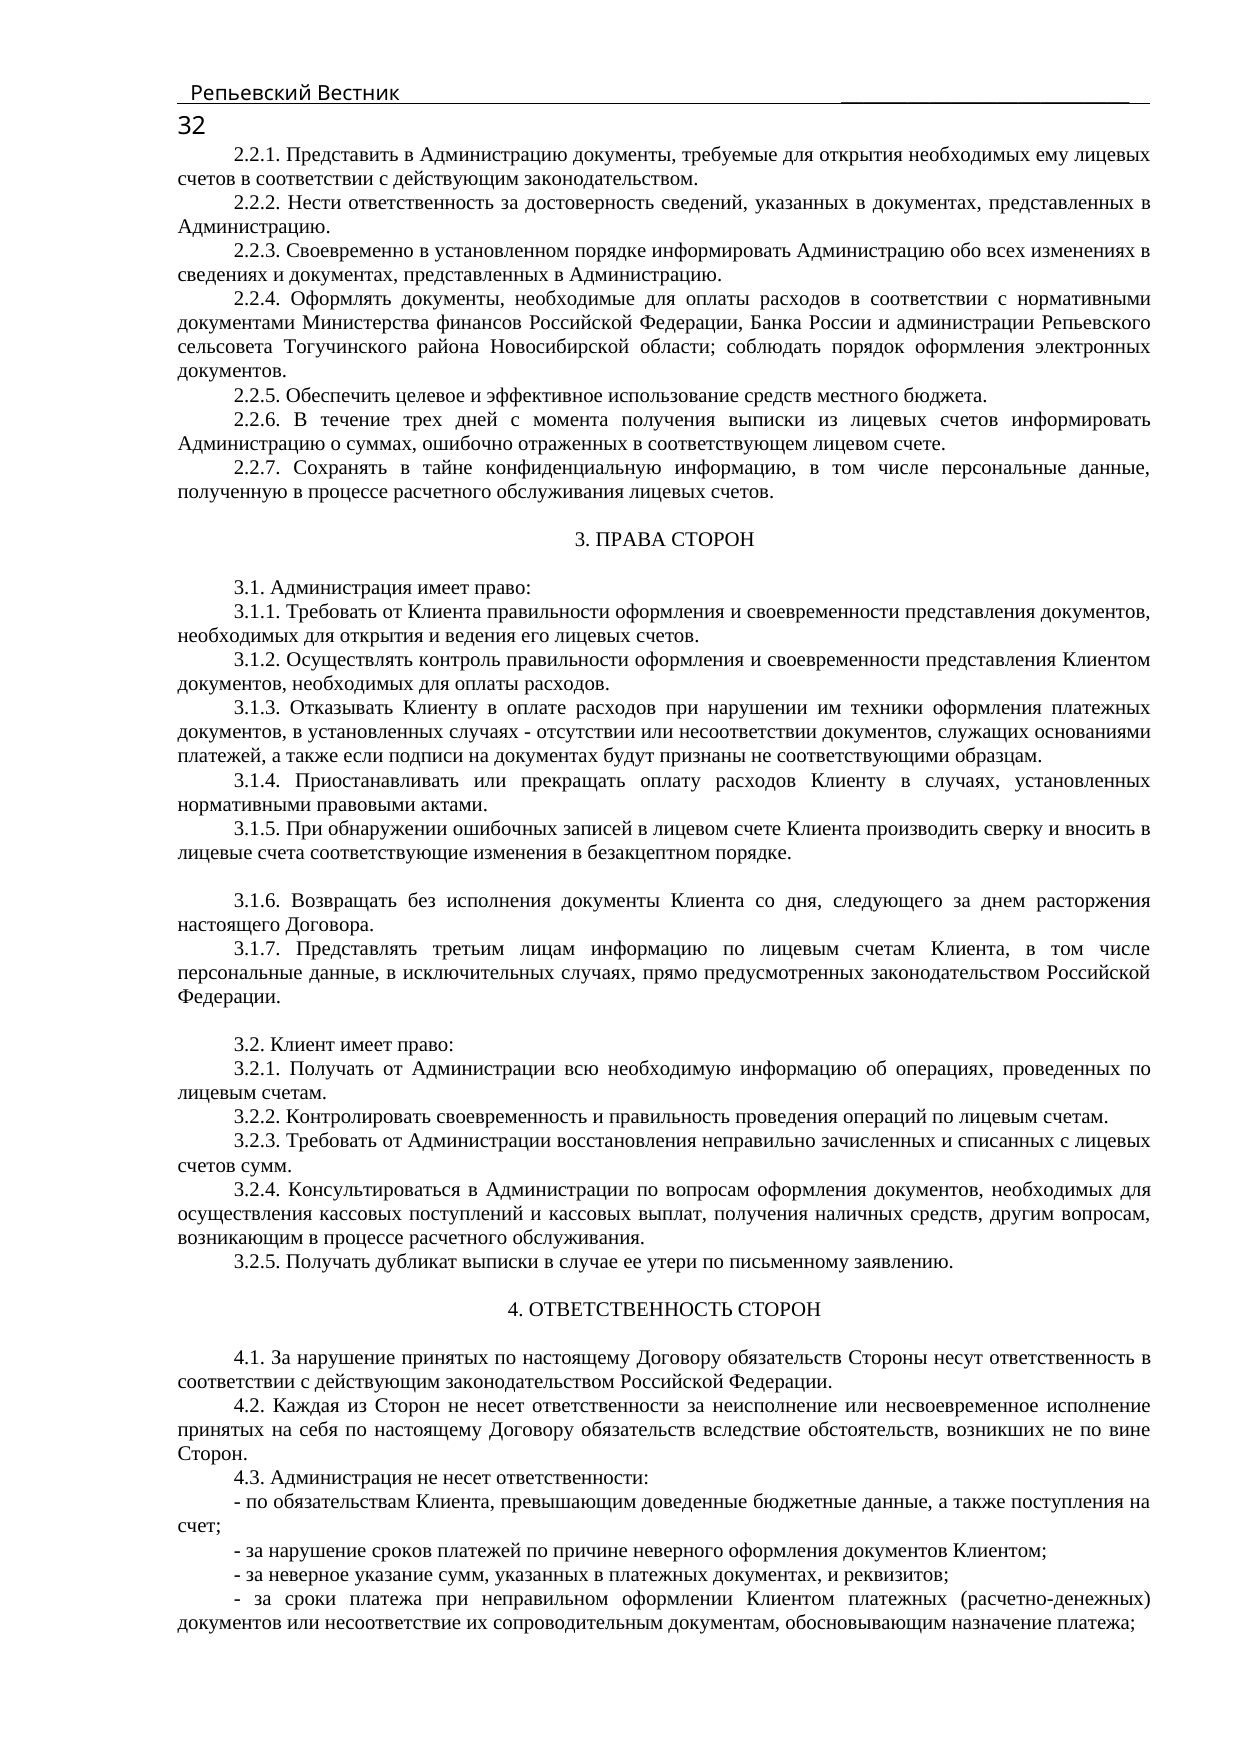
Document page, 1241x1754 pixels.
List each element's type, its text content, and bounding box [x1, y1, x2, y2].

text - по обязательствам Клиента, превышающим доведенные бюджетные данные, а также поступления на счет; [177, 1489, 1152, 1537]
text 3.1.7. Представлять третьим лицам информацию по лицевым счетам Клиента, в том числе персональные данные, в исключительных случаях, прямо предусмотренных законодательством Российской Федерации. [177, 936, 1152, 1008]
text 2.2.7. Сохранять в тайне конфиденциальную информацию, в том числе персональные данные, полученную в процессе расчетного обслуживания лицевых счетов. [177, 455, 1152, 503]
text 3.2. Клиент имеет право: [177, 1032, 1152, 1056]
text 3.2.2. Контролировать своевременность и правильность проведения операций по лицевым счетам. [177, 1104, 1152, 1128]
text 3.2.3. Требовать от Администрации восстановления неправильно зачисленных и списанных с лицевых счетов сумм. [177, 1128, 1152, 1177]
text 2.2.3. Своевременно в установленном порядке информировать Администрацию обо всех изменениях в сведениях и документах, представленных в Администрацию. [177, 238, 1152, 286]
text 2.2.2. Нести ответственность за достоверность сведений, указанных в документах, представленных в Администрацию. [177, 190, 1152, 238]
text 2.2.4. Оформлять документы, необходимые для оплаты расходов в соответствии с нормативными документами Министерства финансов Российской Федерации, Банка России и администрации Репьевского сельсовета Тогучинского района Новосибирской области; соблюдать порядок оформления электронных документов. [177, 286, 1152, 382]
text - за сроки платежа при неправильном оформлении Клиентом платежных (расчетно-денежных) документов или несоответствие их сопроводительным документам, обосновывающим назначение платежа; [177, 1586, 1152, 1634]
text - за неверное указание сумм, указанных в платежных документах, и реквизитов; [177, 1562, 1152, 1586]
text 3.1.6. Возвращать без исполнения документы Клиента со дня, следующего за днем расторжения настоящего Договора. [177, 888, 1152, 936]
text 4.3. Администрация не несет ответственности: [177, 1465, 1152, 1489]
text 3.2.1. Получать от Администрации всю необходимую информацию об операциях, проведенных по лицевым счетам. [177, 1056, 1152, 1104]
text 3.1.4. Приостанавливать или прекращать оплату расходов Клиенту в случаях, установленных нормативными правовыми актами. [177, 767, 1152, 816]
text 3.1.3. Отказывать Клиенту в оплате расходов при нарушении им техники оформления платежных документов, в установленных случаях - отсутствии или несоответствии документов, служащих основаниями платежей, а также если подписи на документах будут признаны не соответствующими образцам. [177, 695, 1152, 767]
text 4.2. Каждая из Сторон не несет ответственности за неисполнение или несвоевременное исполнение принятых на себя по настоящему Договору обязательств вследствие обстоятельств, возникших не по вине Сторон. [177, 1393, 1152, 1465]
text 3.1.5. При обнаружении ошибочных записей в лицевом счете Клиента производить сверку и вносить в лицевые счета соответствующие изменения в безакцептном порядке. [177, 816, 1152, 864]
text 4. ОТВЕТСТВЕННОСТЬ СТОРОН [177, 1297, 1152, 1321]
text 3. ПРАВА СТОРОН [177, 527, 1152, 551]
text 2.2.6. В течение трех дней с момента получения выписки из лицевых счетов информировать Администрацию о суммах, ошибочно отраженных в соответствующем лицевом счете. [177, 407, 1152, 455]
text 3.1. Администрация имеет право: [177, 575, 1152, 599]
text 2.2.5. Обеспечить целевое и эффективное использование средств местного бюджета. [177, 382, 1152, 407]
text 3.2.5. Получать дубликат выписки в случае ее утери по письменному заявлению. [177, 1249, 1152, 1273]
text 3.1.1. Требовать от Клиента правильности оформления и своевременности представления документов, необходимых для открытия и ведения его лицевых счетов. [177, 599, 1152, 647]
text 3.1.2. Осуществлять контроль правильности оформления и своевременности представления Клиентом документов, необходимых для оплаты расходов. [177, 647, 1152, 695]
text - за нарушение сроков платежей по причине неверного оформления документов Клиентом; [177, 1537, 1152, 1562]
text 4.1. За нарушение принятых по настоящему Договору обязательств Стороны несут ответственность в соответствии с действующим законодательством Российской Федерации. [177, 1345, 1152, 1393]
text 3.2.4. Консультироваться в Администрации по вопросам оформления документов, необходимых для осуществления кассовых поступлений и кассовых выплат, получения наличных средств, другим вопросам, возникающим в процессе расчетного обслуживания. [177, 1177, 1152, 1249]
text 2.2.1. Представить в Администрацию документы, требуемые для открытия необходимых ему лицевых счетов в соответствии с действующим законодательством. [177, 142, 1152, 190]
